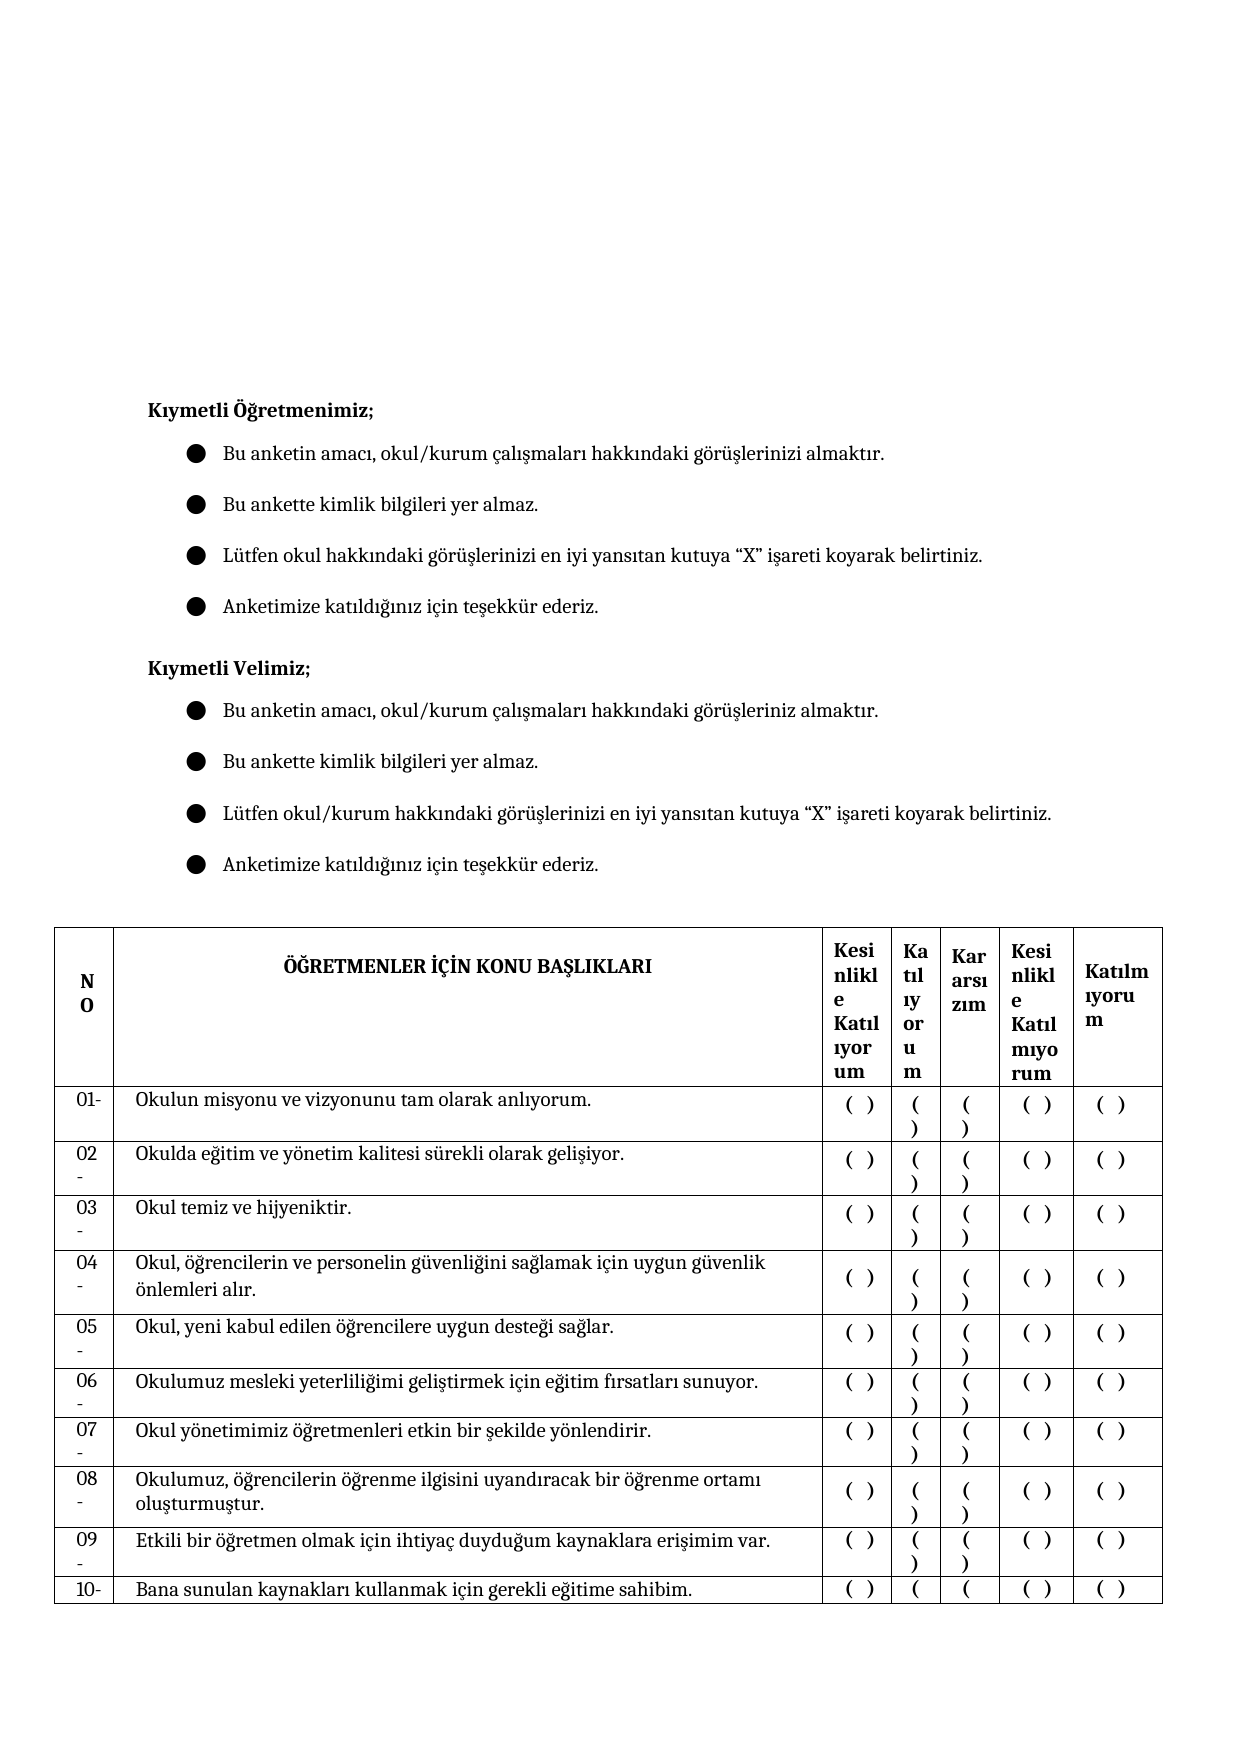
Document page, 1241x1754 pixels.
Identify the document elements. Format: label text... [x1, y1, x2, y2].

table_cell Okul, yeni kabul edilen öğrencilere uygun desteği sağlar. [114, 1315, 822, 1368]
table_cell Okulumuz, öğrencilerin öğrenme ilgisini uyandıracak bir öğrenme ortamı oluşturmuştur. [114, 1467, 822, 1527]
table_cell ( ) [941, 1467, 999, 1527]
table_cell ( ) [823, 1577, 891, 1602]
list Bu anketin amacı, okul/kurum çalışmaları hakkındaki görüşleriniz almaktır. [185, 681, 1240, 732]
table_cell 07- [55, 1418, 113, 1466]
table_cell ( ) [823, 1315, 891, 1368]
table_cell Okul temiz ve hijyeniktir. [114, 1196, 822, 1249]
subtitle Kıymetli Velimiz; [148, 657, 1240, 681]
table_cell ( ) [941, 1418, 999, 1466]
table_cell ( ) [941, 1142, 999, 1195]
table_cell ( ) [823, 1142, 891, 1195]
table_cell Okulumuz mesleki yeterliliğimi geliştirmek için eğitim fırsatları sunuyor. [114, 1369, 822, 1417]
table_cell Okul yönetimimiz öğretmenleri etkin bir şekilde yönlendirir. [114, 1418, 822, 1466]
table_cell ( ) [1074, 1251, 1162, 1314]
table_cell Okulda eğitim ve yönetim kalitesi sürekli olarak gelişiyor. [114, 1142, 822, 1195]
table_cell ( ) [892, 1418, 940, 1466]
table_cell 08- [55, 1467, 113, 1527]
list Lütfen okul/kurum hakkındaki görüşlerinizi en iyi yansıtan kutuya “X” işareti koyarak belirtiniz. [185, 783, 1093, 834]
table_cell ( ) [1074, 1087, 1162, 1141]
table_cell ( ) [823, 1418, 891, 1466]
table_cell Etkili bir öğretmen olmak için ihtiyaç duyduğum kaynaklara erişimim var. [114, 1528, 822, 1576]
table_cell ( ) [1000, 1315, 1073, 1368]
table_header NO [55, 928, 113, 1086]
table_cell 01- [55, 1087, 113, 1141]
table_cell ( ) [941, 1577, 999, 1602]
table_cell ( ) [823, 1369, 891, 1417]
table_cell 06- [55, 1369, 113, 1417]
table_cell ( ) [892, 1087, 940, 1141]
table_cell ( ) [823, 1528, 891, 1576]
table_cell ( ) [1000, 1251, 1073, 1314]
table_cell ( ) [1074, 1577, 1162, 1602]
table_cell 03- [55, 1196, 113, 1249]
table_cell ( ) [823, 1251, 891, 1314]
table_cell Okulun misyonu ve vizyonunu tam olarak anlıyorum. [114, 1087, 822, 1141]
table_cell ( ) [1000, 1577, 1073, 1602]
table_cell ( ) [1000, 1142, 1073, 1195]
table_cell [114, 1577, 822, 1602]
table_cell ( ) [1074, 1196, 1162, 1249]
table_cell 04- [55, 1251, 113, 1314]
table_cell 10- [55, 1577, 113, 1602]
table_cell 02- [55, 1142, 113, 1195]
table_cell Okul, öğrencilerin ve personelin güvenliğini sağlamak için uygun güvenlik önlemleri alır. [114, 1251, 822, 1314]
table_header Kararsızım [941, 928, 999, 1086]
list Anketimize katıldığınız için teşekkür ederiz. [185, 834, 1240, 886]
table_header Kesinlikle Katılıyorum [823, 928, 891, 1086]
table_header Katılıyorum [892, 928, 940, 1086]
table_header Kesinlikle Katılmıyorum [1000, 928, 1073, 1086]
subtitle Kıymetli Öğretmenimiz; [148, 399, 1240, 423]
table_cell ( ) [1000, 1418, 1073, 1466]
list Bu ankette kimlik bilgileri yer almaz. [185, 732, 1240, 783]
list Lütfen okul hakkındaki görüşlerinizi en iyi yansıtan kutuya “X” işareti koyarak belirtiniz. [185, 525, 1093, 577]
table_cell ( ) [941, 1528, 999, 1576]
list Anketimize katıldığınız için teşekkür ederiz. [185, 577, 1240, 628]
table_cell ( ) [1074, 1418, 1162, 1466]
table_cell ( ) [892, 1528, 940, 1576]
table_cell ( ) [892, 1142, 940, 1195]
table_cell ( ) [823, 1467, 891, 1527]
table_cell ( ) [941, 1196, 999, 1249]
table_cell ( ) [892, 1369, 940, 1417]
table_cell ( ) [1074, 1142, 1162, 1195]
table_header ÖĞRETMENLER İÇİN KONU BAŞLIKLARI [114, 928, 822, 1086]
list Bu ankette kimlik bilgileri yer almaz. [185, 474, 1240, 525]
table_cell ( ) [892, 1251, 940, 1314]
table_cell ( ) [941, 1251, 999, 1314]
table_cell ( ) [892, 1196, 940, 1249]
table_cell ( ) [1000, 1369, 1073, 1417]
table_cell ( ) [892, 1467, 940, 1527]
table_cell ( ) [941, 1369, 999, 1417]
table_cell ( ) [1074, 1467, 1162, 1527]
table_cell ( ) [823, 1196, 891, 1249]
table_cell ( ) [1000, 1196, 1073, 1249]
table_cell ( ) [892, 1577, 940, 1602]
table_cell ( ) [1000, 1528, 1073, 1576]
table_cell ( ) [941, 1315, 999, 1368]
table_cell ( ) [1000, 1467, 1073, 1527]
table_header Katılmıyorum [1074, 928, 1162, 1086]
table_cell 09- [55, 1528, 113, 1576]
table_cell ( ) [1074, 1369, 1162, 1417]
table_cell ( ) [823, 1087, 891, 1141]
list Bu anketin amacı, okul/kurum çalışmaları hakkındaki görüşlerinizi almaktır. [185, 423, 1240, 474]
table_cell ( ) [892, 1315, 940, 1368]
table_cell ( ) [1000, 1087, 1073, 1141]
table_cell ( ) [1074, 1528, 1162, 1576]
table_cell 05- [55, 1315, 113, 1368]
table_cell ( ) [941, 1087, 999, 1141]
table_cell ( ) [1074, 1315, 1162, 1368]
